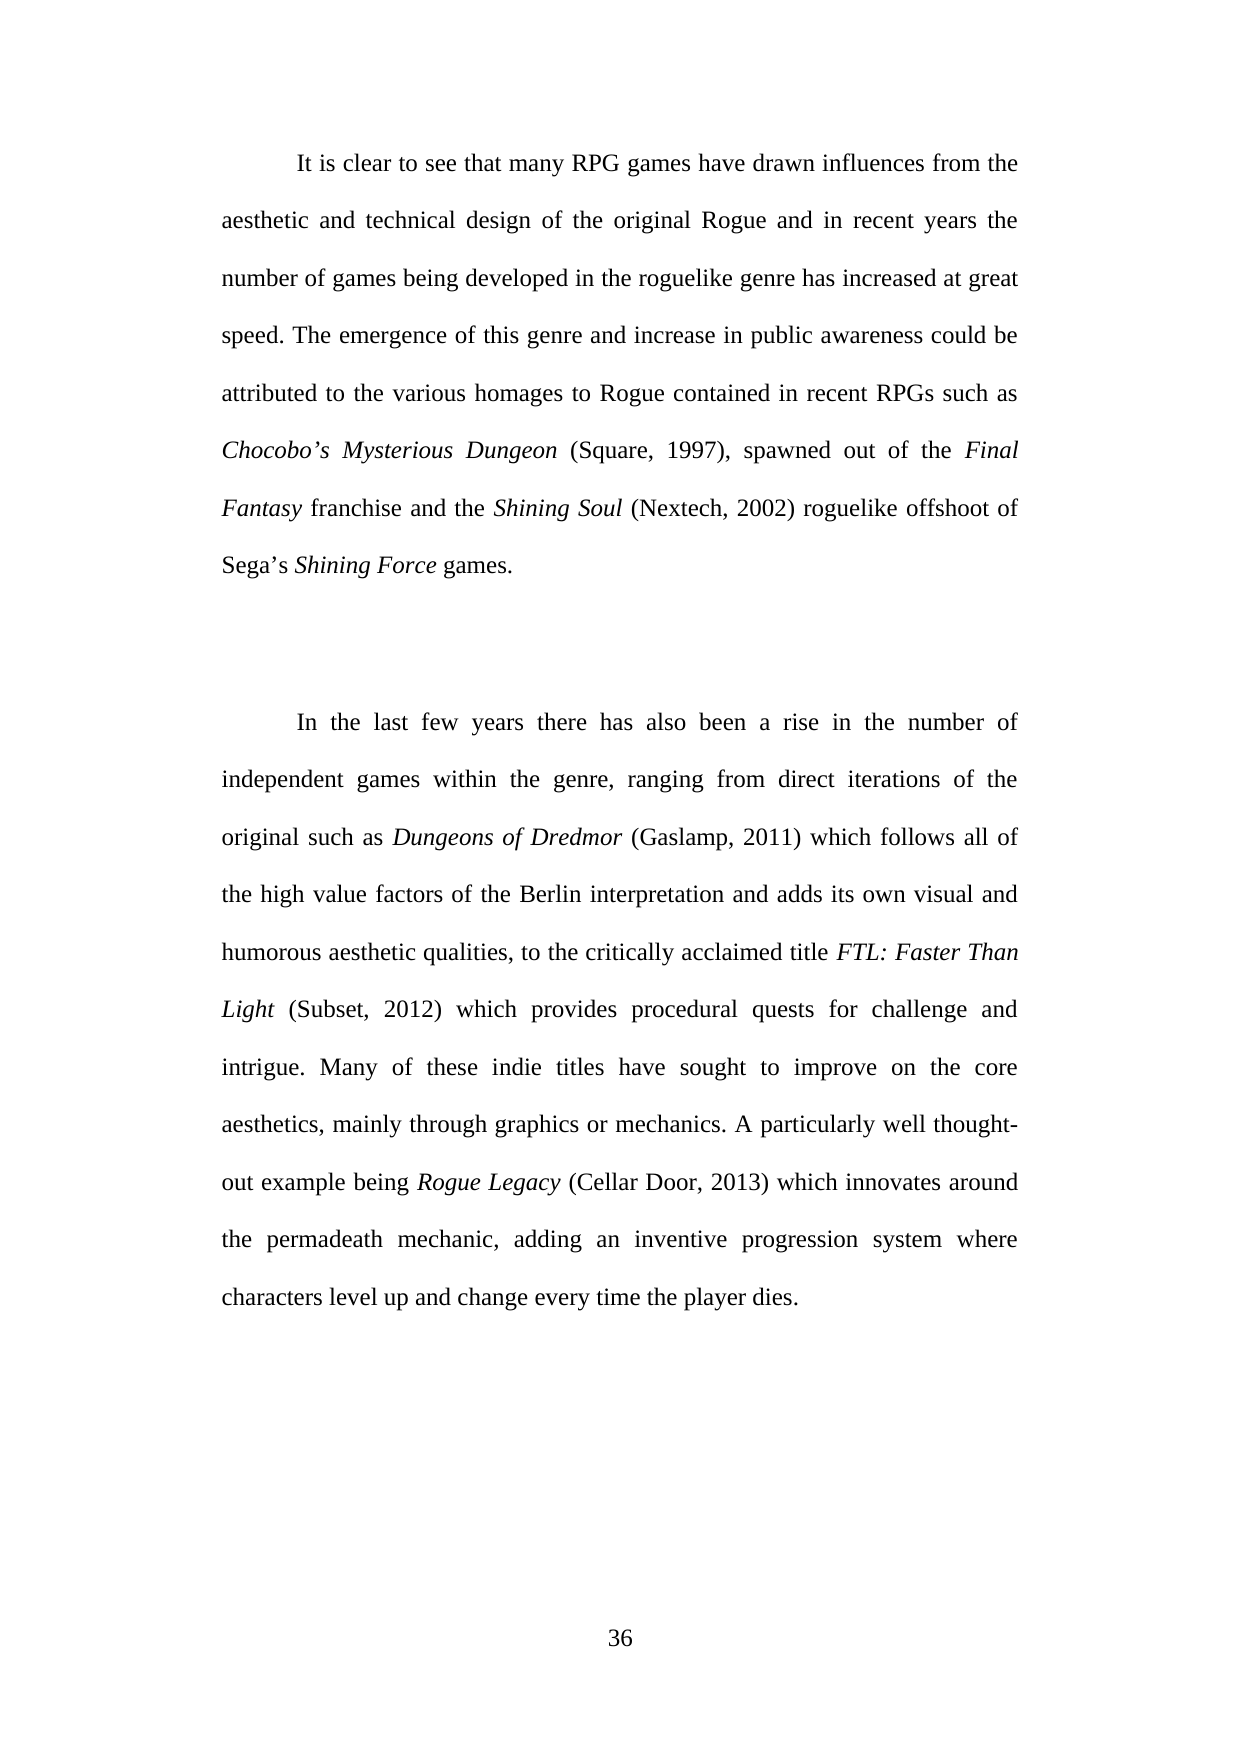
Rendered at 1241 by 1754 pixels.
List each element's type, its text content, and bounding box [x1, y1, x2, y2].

text It is clear to see that many RPG games have drawn influences from the aesthetic and technical design of the original Rogue and in recent years the number of games being developed in the roguelike genre has increased at great speed. The emergence of this genre and increase in public awareness could be attributed to the various homages to Rogue contained in recent RPGs such as Chocobo’s Mysterious Dungeon (Square, 1997), spawned out of the Final Fantasy franchise and the Shining Soul (Nextech, 2002) roguelike offshoot of Sega’s Shining Force games. [221, 148, 1019, 579]
text In the last few years there has also been a rise in the number of independent games within the genre, ranging from direct iterations of the original such as Dungeons of Dredmor (Gaslamp, 2011) which follows all of the high value factors of the Berlin interpretation and adds its own visual and humorous aesthetic qualities, to the critically acclaimed title FTL: Faster Than Light (Subset, 2012) which provides procedural quests for challenge and intrigue. Many of these indie titles have sought to improve on the core aesthetics, mainly through graphics or mechanics. A particularly well thought-out example being Rogue Legacy (Cellar Door, 2013) which innovates around the permadeath mechanic, adding an inventive progression system where characters level up and change every time the player dies. [221, 707, 1019, 1311]
